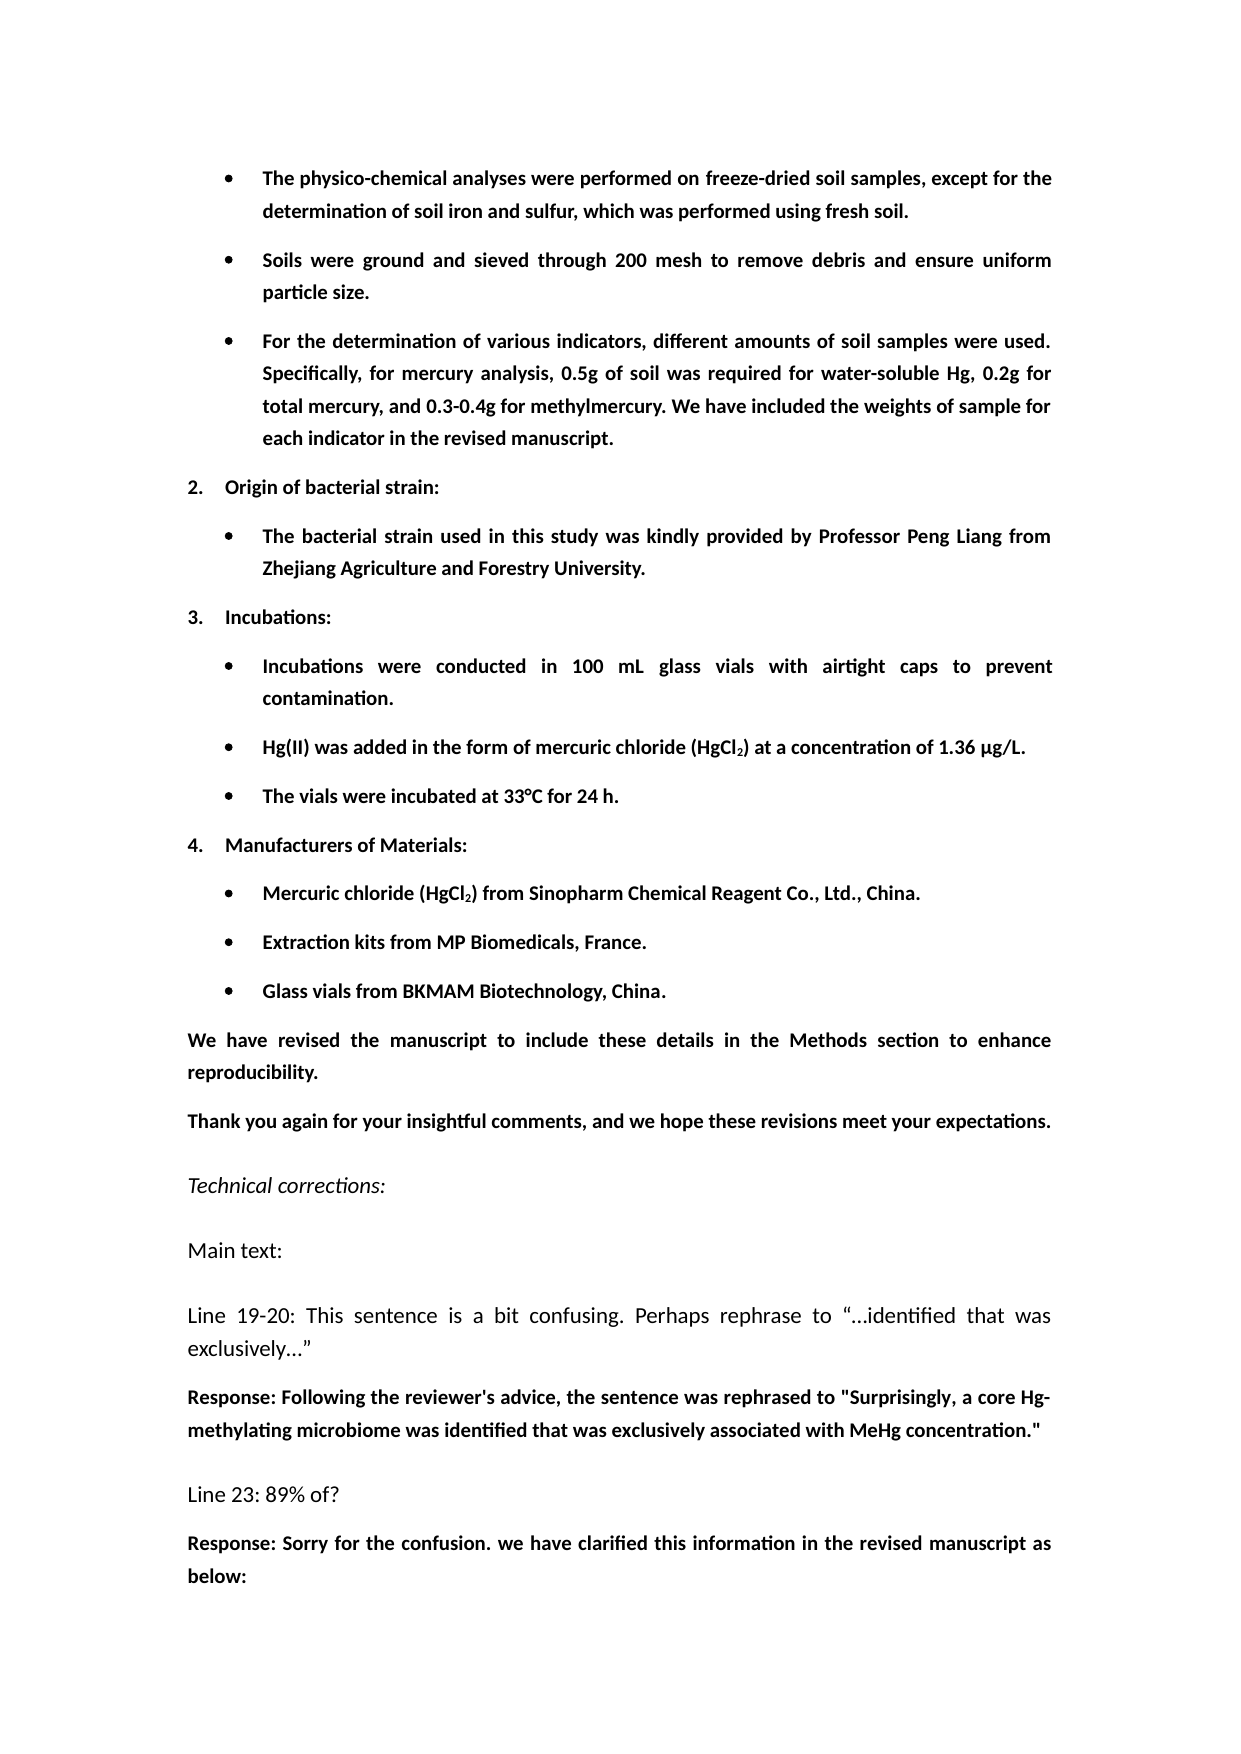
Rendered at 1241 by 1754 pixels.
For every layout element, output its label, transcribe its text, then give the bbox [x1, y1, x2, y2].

list The physico-chemical analyses were performed on freeze-dried soil samples, except for the determination of soil iron and sulfur, which was performed using fresh soil. [225, 162, 1053, 227]
list Incubations: [187, 601, 1053, 633]
list Mercuric chloride (HgCl2) from Sinopharm Chemical Reagent Co., Ltd., China. [225, 877, 1053, 909]
subtitle Line 23: 89% of? [187, 1478, 1053, 1511]
text Response: Sorry for the confusion. we have clarified this information in the revised manuscript as below: [187, 1527, 1053, 1592]
text Main text: [187, 1234, 1053, 1267]
list For the determination of various indicators, different amounts of soil samples were used. Specifically, for mercury analysis, 0.5g of soil was required for water-soluble Hg, 0.2g for total mercury, and 0.3-0.4g for methylmercury. We have included the weights of sample for each indicator in the revised manuscript. [225, 324, 1053, 454]
text We have revised the manuscript to include these details in the Methods section to enhance reproducibility. [187, 1023, 1053, 1088]
list Manufacturers of Materials: [187, 828, 1053, 861]
list Hg(II) was added in the form of mercuric chloride (HgCl2) at a concentration of 1.36 µg/L. [225, 731, 1053, 763]
subtitle Line 19-20: This sentence is a bit confusing. Perhaps rephrase to “…identified that was exclusively…” [187, 1299, 1053, 1364]
text Response: Following the reviewer's advice, the sentence was rephrased to "Surprisingly, a core Hg-methylating microbiome was identified that was exclusively associated with MeHg concentration." [187, 1381, 1053, 1446]
list Soils were ground and sieved through 200 mesh to remove debris and ensure uniform particle size. [225, 243, 1053, 308]
list The bacterial strain used in this study was kindly provided by Professor Peng Liang from Zhejiang Agriculture and Forestry University. [225, 519, 1053, 584]
text Thank you again for your insightful comments, and we hope these revisions meet your expectations. [187, 1104, 1053, 1137]
list Extraction kits from MP Biomedicals, France. [225, 926, 1053, 958]
list Incubations were conducted in 100 mL glass vials with airtight caps to prevent contamination. [225, 649, 1053, 714]
list Origin of bacterial strain: [187, 471, 1053, 503]
text Technical corrections: [187, 1169, 1053, 1202]
list Glass vials from BKMAM Biotechnology, China. [225, 974, 1053, 1007]
list The vials were incubated at 33°C for 24 h. [225, 779, 1053, 812]
